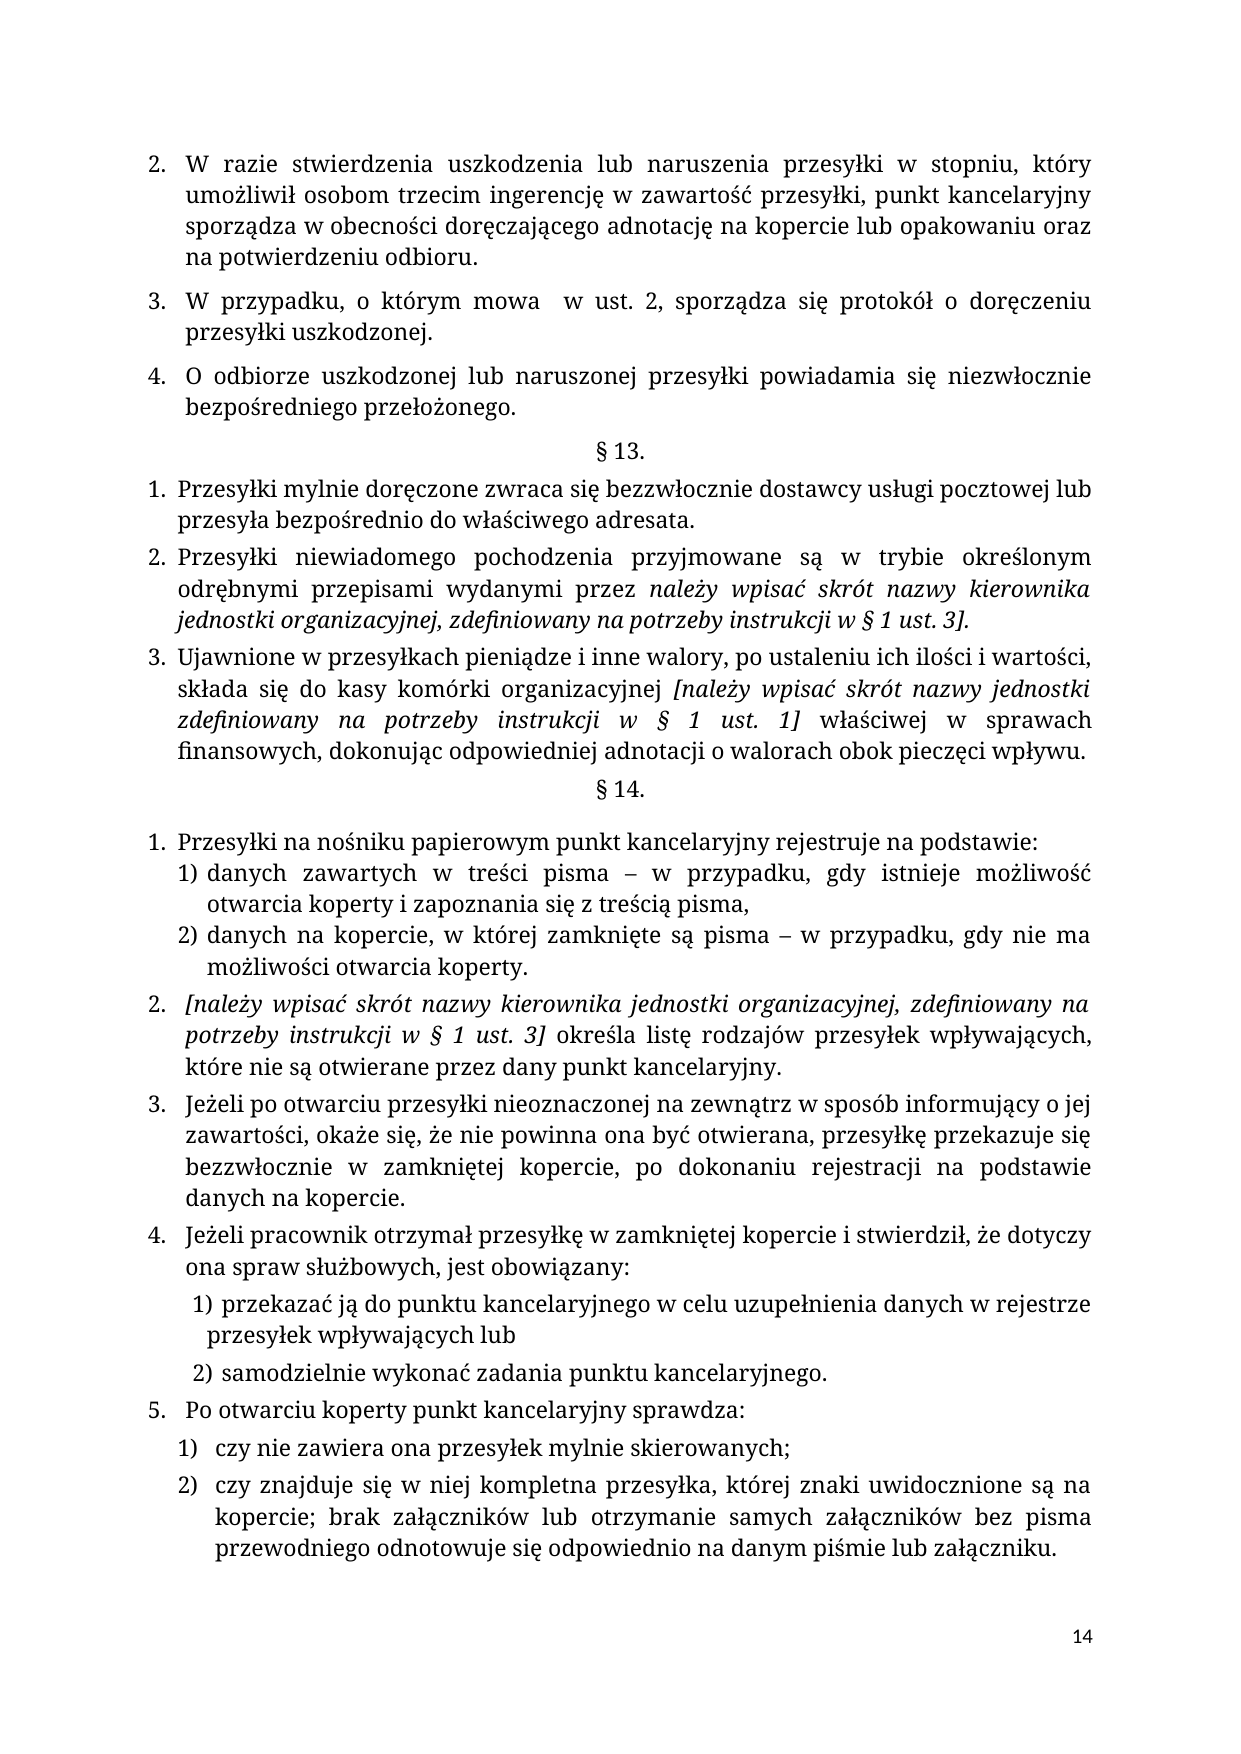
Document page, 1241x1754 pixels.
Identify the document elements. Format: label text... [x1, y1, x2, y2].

list W przypadku, o którym mowa w ust. 2, sporządza się protokół o doręczeniu przesyłki uszkodzonej. [148, 285, 1093, 348]
list czy znajduje się w niej kompletna przesyłka, której znaki uwidocznione są na kopercie; brak załączników lub otrzymanie samych załączników bez pisma przewodniego odnotowuje się odpowiednio na danym piśmie lub załączniku. [177, 1469, 1093, 1563]
list O odbiorze uszkodzonej lub naruszonej przesyłki powiadamia się niezwłocznie bezpośredniego przełożonego. [148, 360, 1093, 423]
list Po otwarciu koperty punkt kancelaryjny sprawdza: [148, 1394, 1093, 1426]
text § 13. [148, 435, 1093, 466]
list Przesyłki na nośniku papierowym punkt kancelaryjny rejestruje na podstawie: [148, 826, 1093, 857]
list Przesyłki mylnie doręczone zwraca się bezzwłocznie dostawcy usługi pocztowej lub przesyła bezpośrednio do właściwego adresata. [148, 473, 1093, 535]
list Jeżeli pracownik otrzymał przesyłkę w zamkniętej kopercie i stwierdził, że dotyczy ona spraw służbowych, jest obowiązany: [148, 1219, 1093, 1282]
list Jeżeli po otwarciu przesyłki nieoznaczonej na zewnątrz w sposób informujący o jej zawartości, okaże się, że nie powinna ona być otwierana, przesyłkę przekazuje się bezzwłocznie w zamkniętej kopercie, po dokonaniu rejestracji na podstawie danych na kopercie. [148, 1088, 1093, 1213]
list W razie stwierdzenia uszkodzenia lub naruszenia przesyłki w stopniu, który umożliwił osobom trzecim ingerencję w zawartość przesyłki, punkt kancelaryjny sporządza w obecności doręczającego adnotację na kopercie lub opakowaniu oraz na potwierdzeniu odbioru. [148, 148, 1093, 273]
list samodzielnie wykonać zadania punktu kancelaryjnego. [192, 1357, 1093, 1388]
list danych na kopercie, w której zamknięte są pisma – w przypadku, gdy nie ma możliwości otwarcia koperty. [177, 919, 1093, 982]
list danych zawartych w treści pisma – w przypadku, gdy istnieje możliwość otwarcia koperty i zapoznania się z treścią pisma, [177, 857, 1093, 919]
list czy nie zawiera ona przesyłek mylnie skierowanych; [177, 1432, 1093, 1463]
list [należy wpisać skrót nazwy kierownika jednostki organizacyjnej, zdefiniowany na potrzeby instrukcji w § 1 ust. 3] określa listę rodzajów przesyłek wpływających, które nie są otwierane przez dany punkt kancelaryjny. [148, 988, 1093, 1082]
list Ujawnione w przesyłkach pieniądze i inne walory, po ustaleniu ich ilości i wartości, składa się do kasy komórki organizacyjnej [należy wpisać skrót nazwy jednostki zdefiniowany na potrzeby instrukcji w § 1 ust. 1] właściwej w sprawach finansowych, dokonując odpowiedniej adnotacji o walorach obok pieczęci wpływu. [148, 641, 1093, 766]
text § 14. [148, 773, 1093, 804]
list przekazać ją do punktu kancelaryjnego w celu uzupełnienia danych w rejestrze przesyłek wpływających lub [192, 1288, 1093, 1351]
list Przesyłki niewiadomego pochodzenia przyjmowane są w trybie określonym odrębnymi przepisami wydanymi przez należy wpisać skrót nazwy kierownika jednostki organizacyjnej, zdefiniowany na potrzeby instrukcji w § 1 ust. 3]. [148, 541, 1093, 635]
